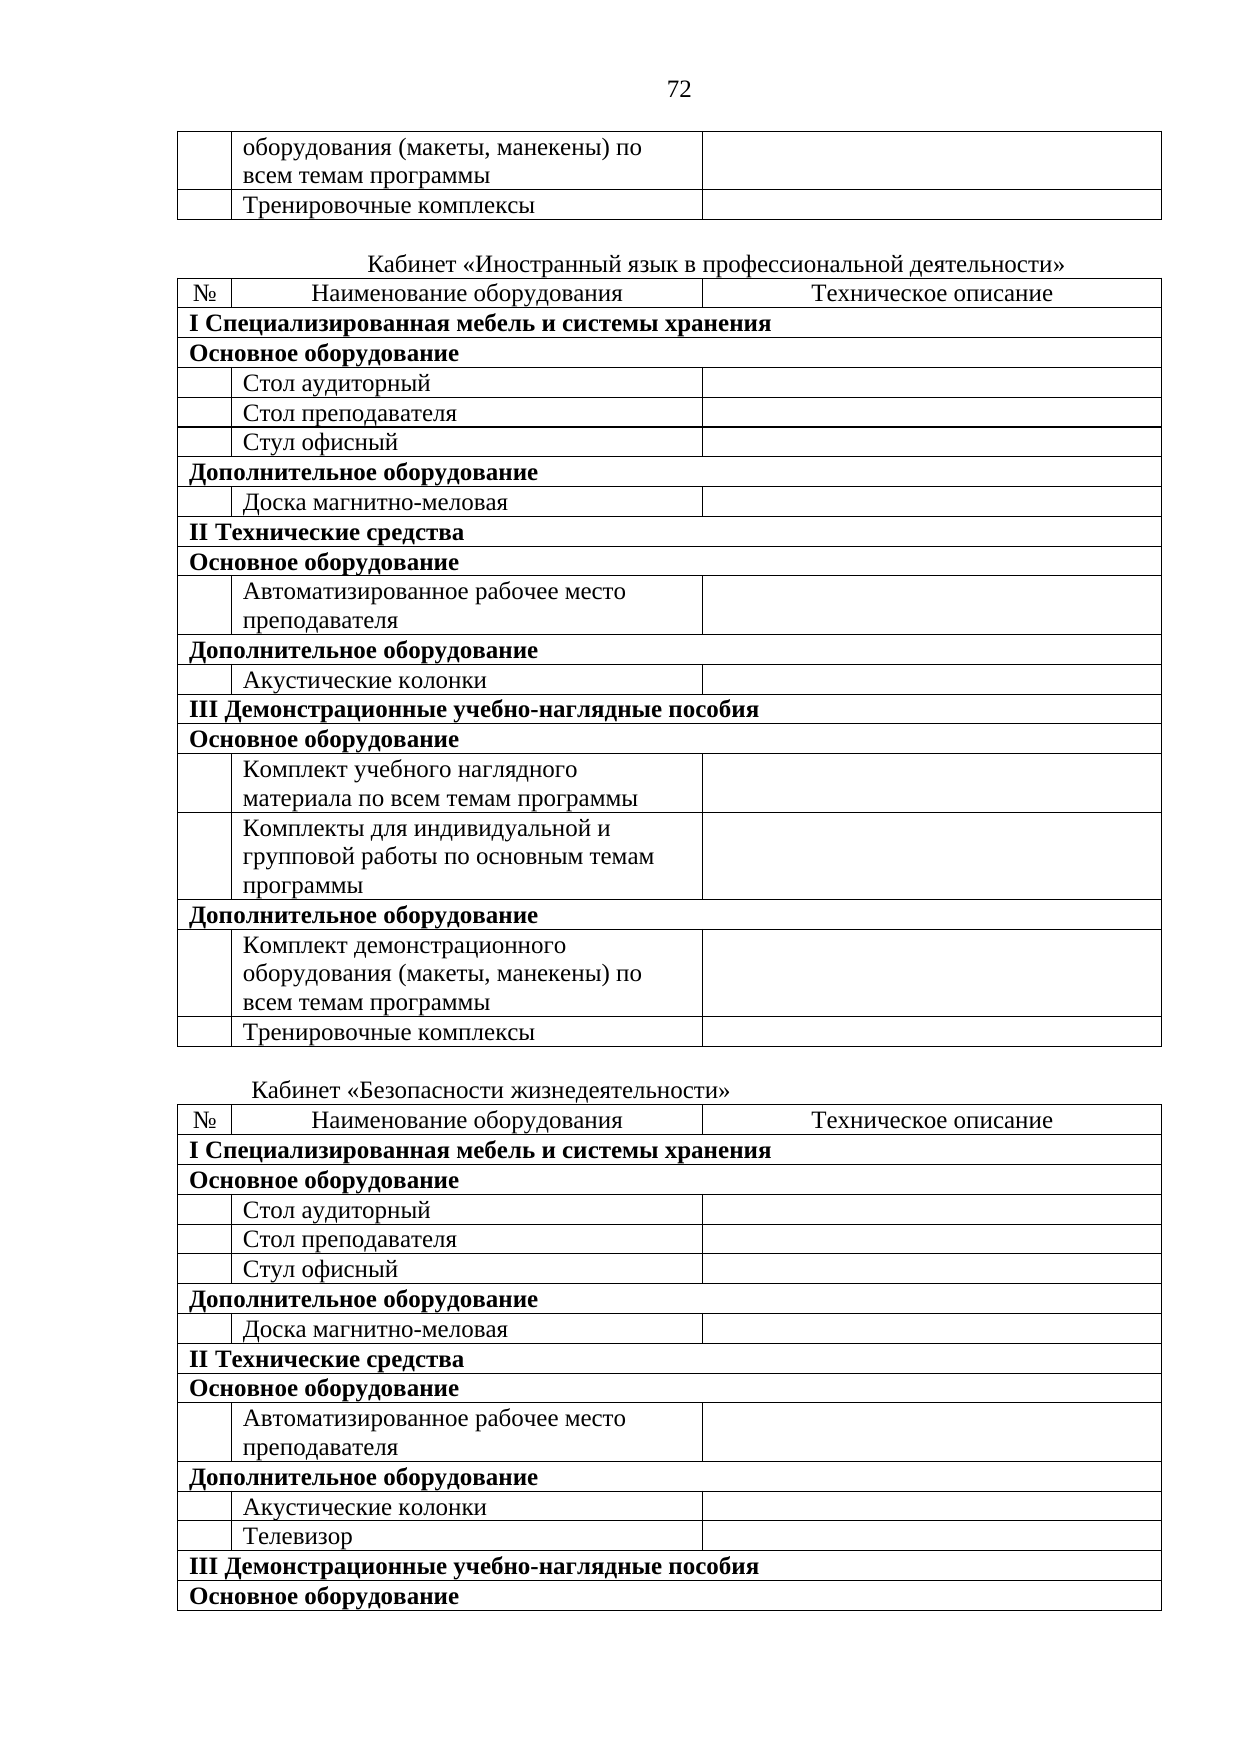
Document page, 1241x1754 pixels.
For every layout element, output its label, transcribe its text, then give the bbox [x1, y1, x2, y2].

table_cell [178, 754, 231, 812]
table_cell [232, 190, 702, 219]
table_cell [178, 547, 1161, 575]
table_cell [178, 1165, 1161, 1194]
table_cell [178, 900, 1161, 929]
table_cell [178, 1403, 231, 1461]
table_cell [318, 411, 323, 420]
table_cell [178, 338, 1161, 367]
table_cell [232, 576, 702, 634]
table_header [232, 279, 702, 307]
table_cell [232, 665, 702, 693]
text Кабинет «Безопасности жизнедеятельности» [177, 1076, 1181, 1104]
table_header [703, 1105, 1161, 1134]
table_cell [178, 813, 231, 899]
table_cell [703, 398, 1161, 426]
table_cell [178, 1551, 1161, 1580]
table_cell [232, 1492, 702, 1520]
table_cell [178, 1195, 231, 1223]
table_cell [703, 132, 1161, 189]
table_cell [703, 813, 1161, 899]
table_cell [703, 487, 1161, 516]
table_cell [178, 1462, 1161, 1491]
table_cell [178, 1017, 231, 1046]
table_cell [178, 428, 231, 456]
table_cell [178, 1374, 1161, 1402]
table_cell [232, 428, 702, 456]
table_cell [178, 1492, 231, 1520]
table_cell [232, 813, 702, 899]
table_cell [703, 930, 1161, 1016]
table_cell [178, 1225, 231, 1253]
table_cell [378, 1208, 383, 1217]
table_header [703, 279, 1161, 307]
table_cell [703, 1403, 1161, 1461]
text Кабинет «Иностранный язык в профессиональной деятельности» [177, 249, 1181, 277]
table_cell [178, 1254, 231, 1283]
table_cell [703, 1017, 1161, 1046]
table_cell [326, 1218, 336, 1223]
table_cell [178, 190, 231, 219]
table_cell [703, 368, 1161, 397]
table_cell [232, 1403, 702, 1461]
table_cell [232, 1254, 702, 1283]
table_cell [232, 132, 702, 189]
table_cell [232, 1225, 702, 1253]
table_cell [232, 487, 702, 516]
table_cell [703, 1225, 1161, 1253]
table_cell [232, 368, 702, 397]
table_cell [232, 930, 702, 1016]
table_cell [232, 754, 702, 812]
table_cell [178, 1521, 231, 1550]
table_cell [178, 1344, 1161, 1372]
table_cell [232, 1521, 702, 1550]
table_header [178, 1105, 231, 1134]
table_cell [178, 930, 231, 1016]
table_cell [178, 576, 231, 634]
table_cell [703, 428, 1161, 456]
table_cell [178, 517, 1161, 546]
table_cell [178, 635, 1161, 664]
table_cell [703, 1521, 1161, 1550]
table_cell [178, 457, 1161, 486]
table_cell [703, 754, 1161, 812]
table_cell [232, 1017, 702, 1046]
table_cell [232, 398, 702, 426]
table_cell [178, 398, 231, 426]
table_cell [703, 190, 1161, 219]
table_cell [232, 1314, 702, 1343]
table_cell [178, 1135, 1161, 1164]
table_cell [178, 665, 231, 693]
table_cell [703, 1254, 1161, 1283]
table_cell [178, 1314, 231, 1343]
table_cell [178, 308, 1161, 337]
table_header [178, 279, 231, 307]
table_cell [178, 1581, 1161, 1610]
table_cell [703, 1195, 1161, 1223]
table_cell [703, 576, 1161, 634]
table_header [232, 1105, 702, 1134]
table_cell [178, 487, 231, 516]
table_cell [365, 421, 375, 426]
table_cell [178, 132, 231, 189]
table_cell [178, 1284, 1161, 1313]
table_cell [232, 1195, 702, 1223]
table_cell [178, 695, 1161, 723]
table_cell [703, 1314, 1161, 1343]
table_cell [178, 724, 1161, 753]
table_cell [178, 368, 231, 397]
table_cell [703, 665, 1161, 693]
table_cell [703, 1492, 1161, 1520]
